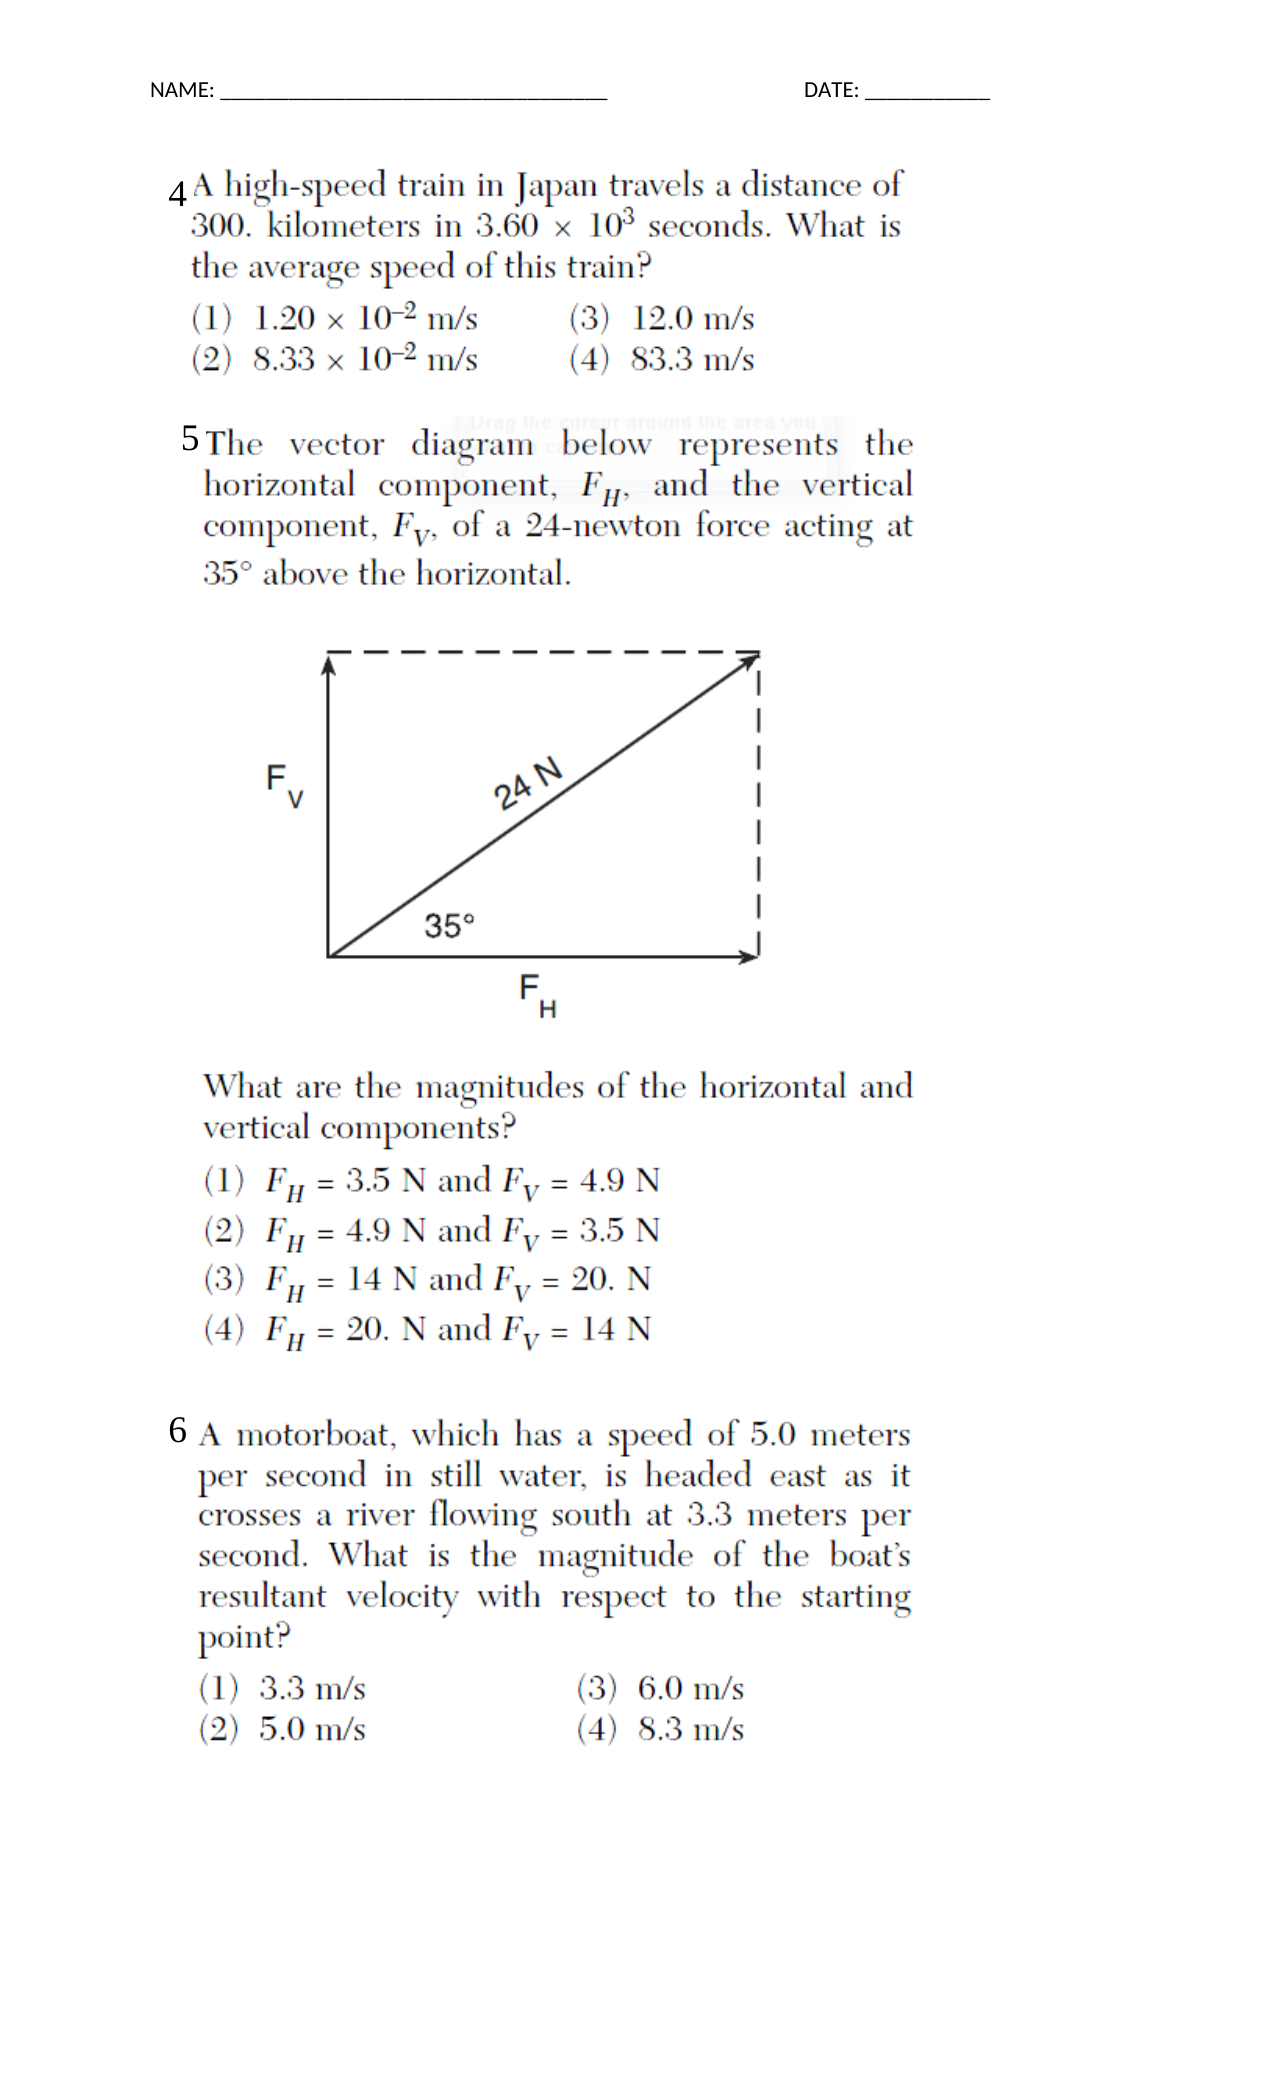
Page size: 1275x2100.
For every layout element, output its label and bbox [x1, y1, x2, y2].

picture [150, 1405, 932, 1789]
picture [150, 149, 927, 413]
picture [150, 416, 922, 1381]
